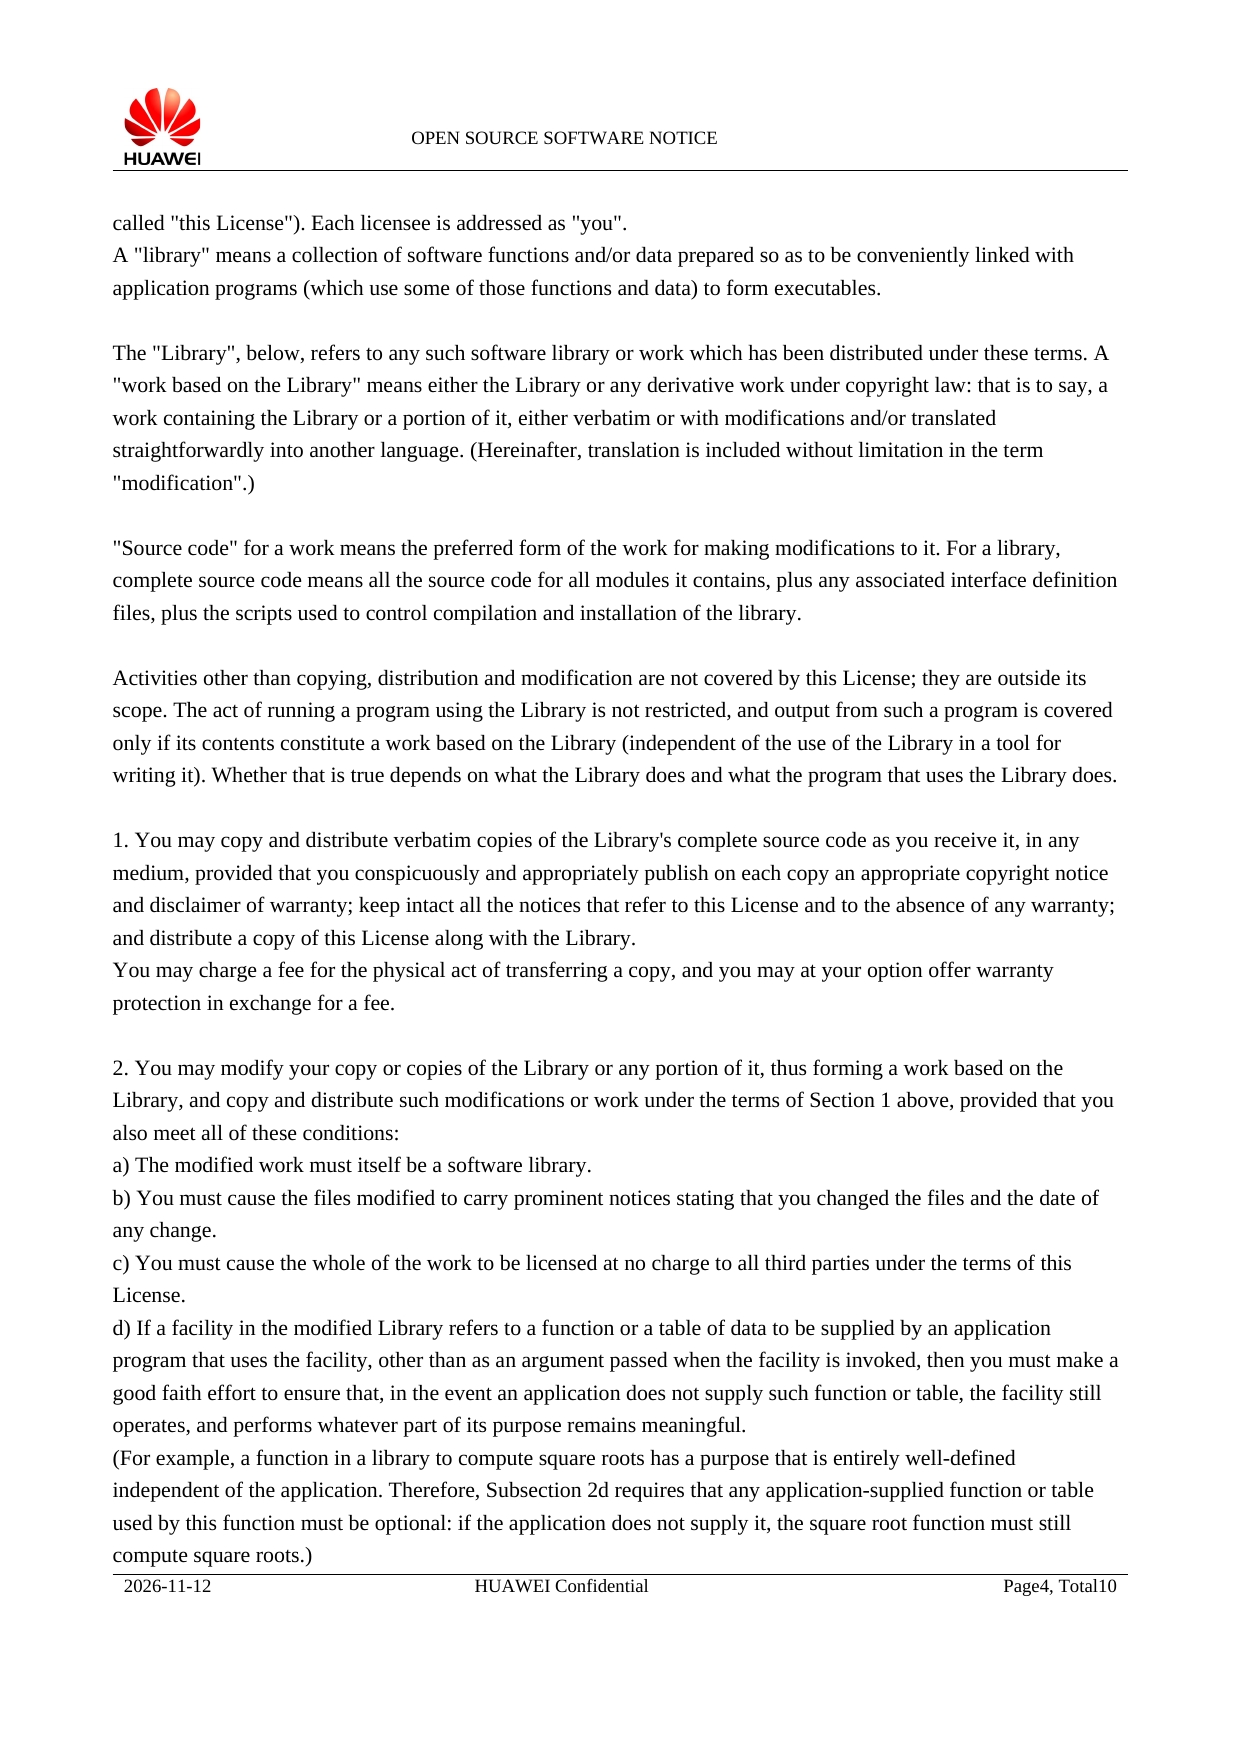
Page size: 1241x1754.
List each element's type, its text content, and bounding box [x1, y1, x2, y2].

picture [124, 88, 201, 165]
